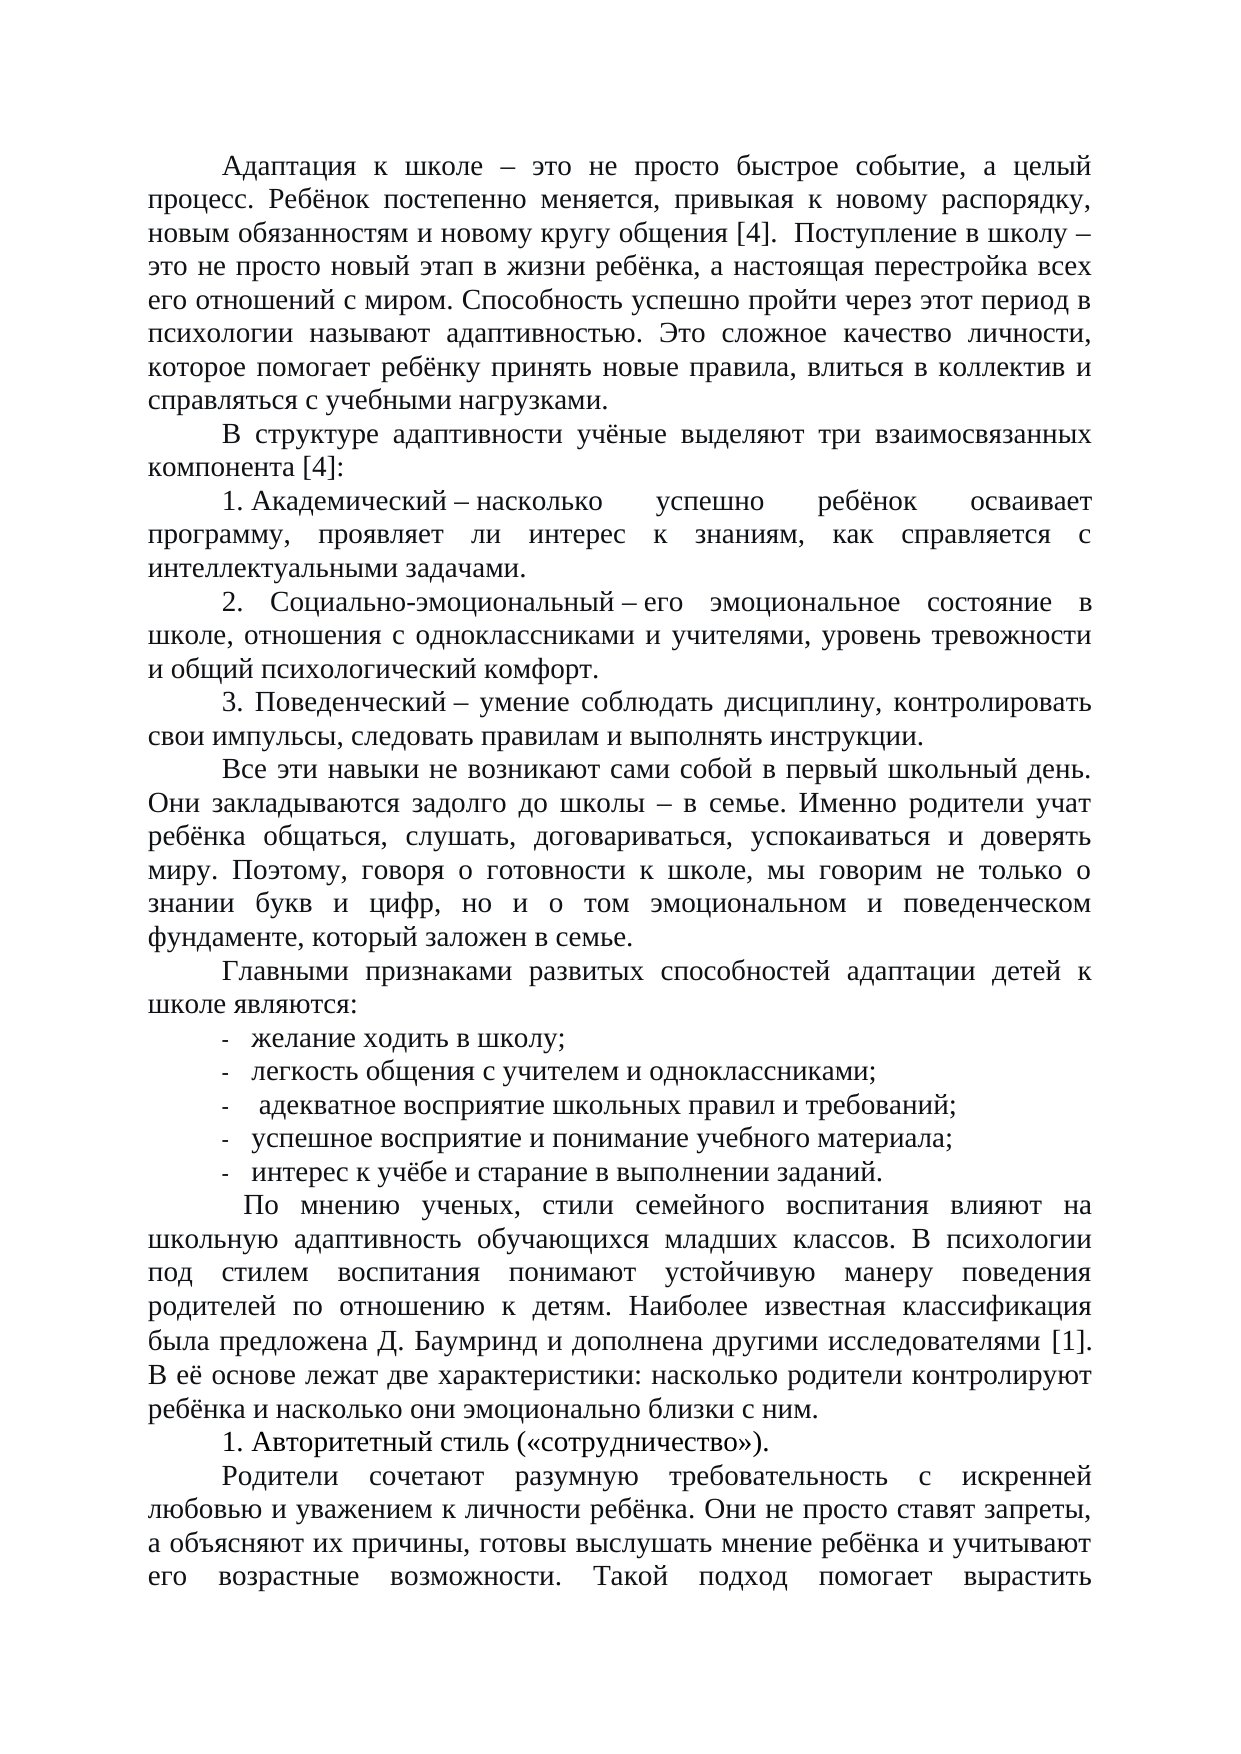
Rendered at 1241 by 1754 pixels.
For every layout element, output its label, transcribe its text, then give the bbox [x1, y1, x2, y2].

text 2. Социально-эмоциональный – его эмоциональное состояние в школе, отношения с одноклассниками и учителями, уровень тревожности и общий психологический комфорт. [148, 584, 1092, 684]
text Все эти навыки не возникают сами собой в первый школьный день. Они закладываются задолго до школы – в семье. Именно родители учат ребёнка общаться, слушать, договариваться, успокаиваться и доверять миру. Поэтому, говоря о готовности к школе, мы говорим не только о знании букв и цифр, но и о том эмоциональном и поведенческом фундаменте, который заложен в семье. [148, 751, 1092, 953]
list успешное восприятие и понимание учебного материала; [222, 1120, 1092, 1154]
text 1. Академический – насколько успешно ребёнок осваивает программу, проявляет ли интерес к знаниям, как справляется с интеллектуальными задачами. [148, 483, 1092, 584]
text По мнению ученых, стили семейного воспитания влияют на школьную адаптивность обучающихся младших классов. В психологии под стилем воспитания понимают устойчивую манеру поведения родителей по отношению к детям. Наиболее известная классификация была предложена Д. Баумринд и дополнена другими исследователями [1]. В её основе лежат две характеристики: насколько родители контролируют ребёнка и насколько они эмоционально близки с ним. [148, 1187, 1092, 1424]
text В структуре адаптивности учёные выделяют три взаимосвязанных компонента [4]: [148, 416, 1092, 483]
text Адаптация к школе – это не просто быстрое событие, а целый процесс. Ребёнок постепенно меняется, привыкая к новому распорядку, новым обязанностям и новому кругу общения [4]. Поступление в школу –это не просто новый этап в жизни ребёнка, а настоящая перестройка всех его отношений с миром. Способность успешно пройти через этот период в психологии называют адаптивностью. Это сложное качество личности, которое помогает ребёнку принять новые правила, влиться в коллектив и справляться с учебными нагрузками. [148, 148, 1092, 416]
list желание ходить в школу; [222, 1020, 1092, 1053]
text 3. Поведенческий – умение соблюдать дисциплину, контролировать свои импульсы, следовать правилам и выполнять инструкции. [148, 684, 1092, 751]
text Главными признаками развитых способностей адаптации детей к школе являются: [148, 953, 1092, 1020]
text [148, 1458, 1092, 1592]
list легкость общения с учителем и одноклассниками; [222, 1053, 1092, 1087]
list адекватное восприятие школьных правил и требований; [222, 1087, 1092, 1120]
list интерес к учёбе и старание в выполнении заданий. [222, 1154, 1092, 1187]
list Авторитетный стиль («сотрудничество»). [222, 1424, 1092, 1458]
